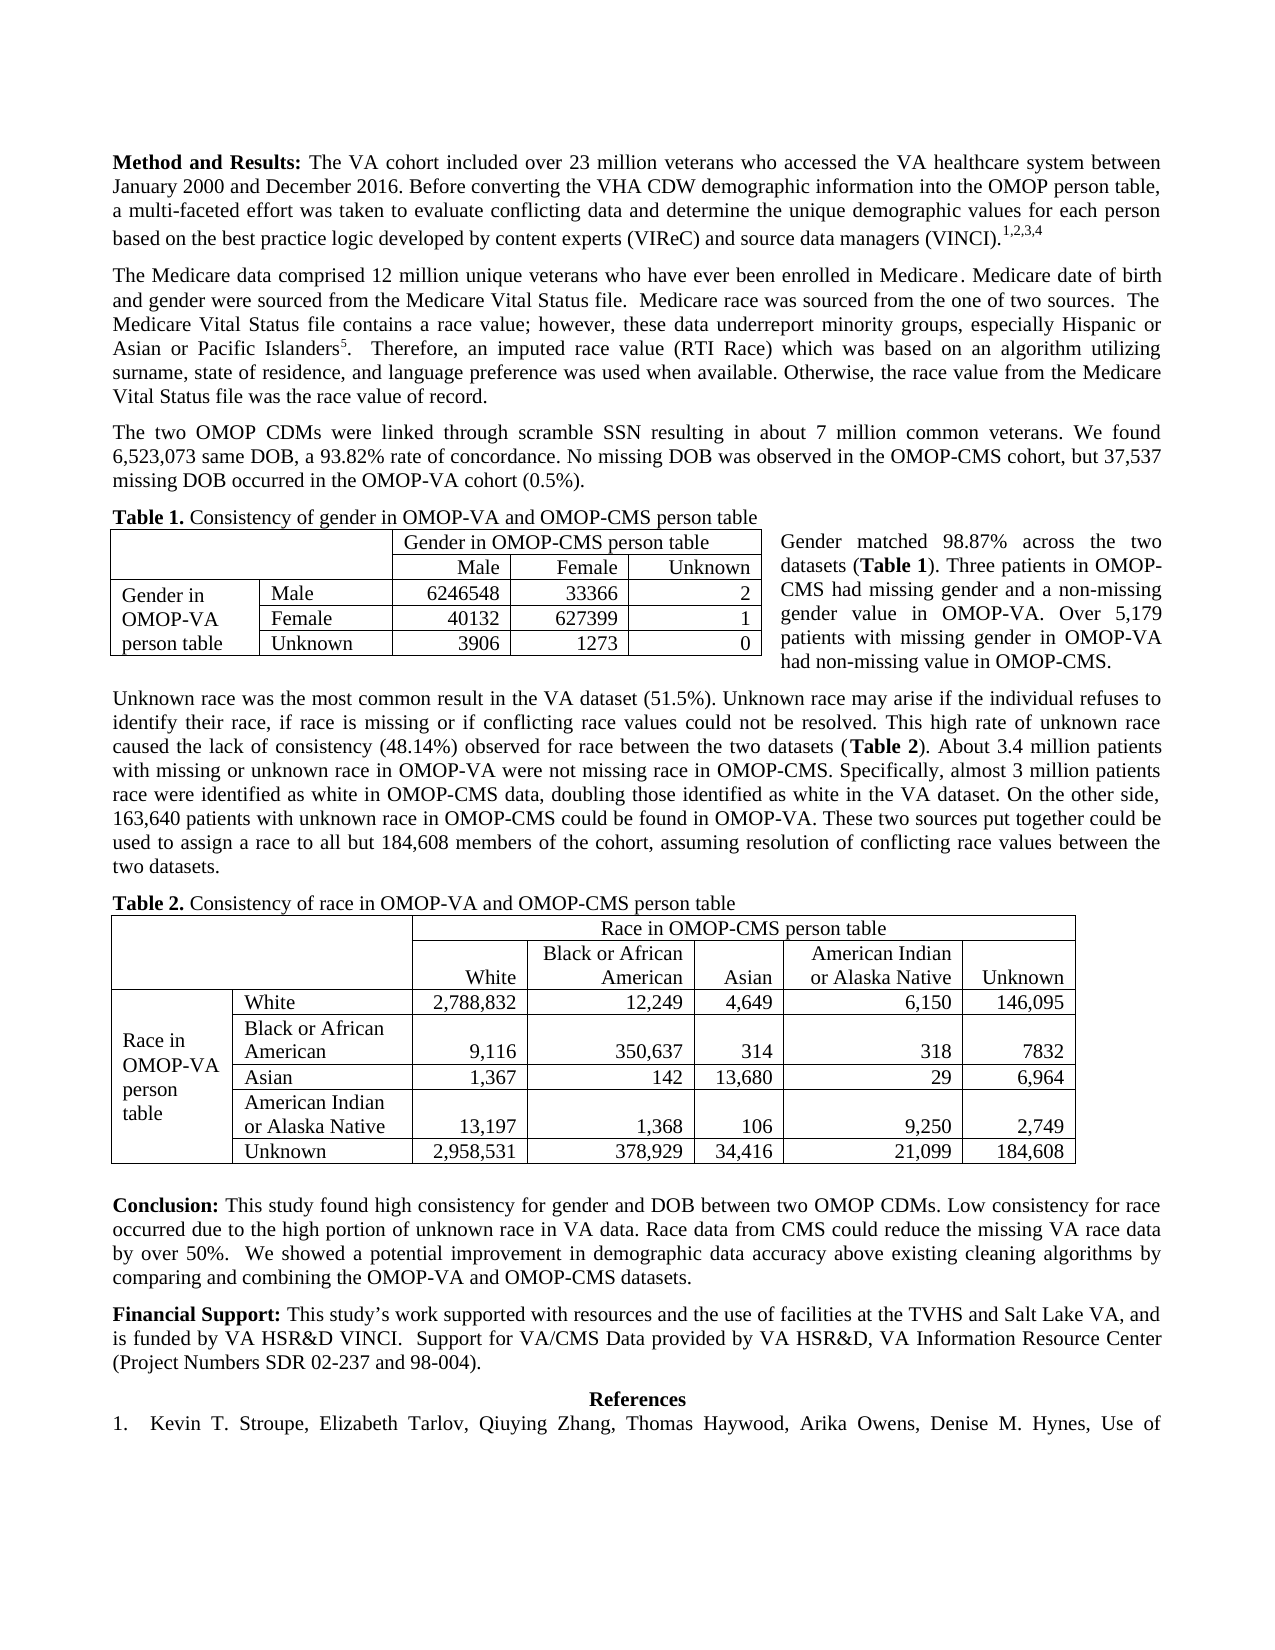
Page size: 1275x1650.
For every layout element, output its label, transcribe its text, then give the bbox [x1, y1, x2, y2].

table_cell American Indian or Alaska Native [233, 1090, 412, 1138]
table_header Gender in OMOP-CMS person table [393, 530, 761, 554]
table_cell Male [260, 580, 392, 604]
table_cell 13,680 [695, 1065, 783, 1089]
text Conclusion: This study found high consistency for gender and DOB between two OMOP CDMs. Low consistency for race occurred due to the high portion of unknown race in VA data. Race data from CMS could reduce the missing VA race data by over 50%. We showed a potential improvement in demographic data accuracy above existing cleaning algorithms by comparing and combining the OMOP-VA and OMOP-CMS datasets. [112, 1193, 1162, 1289]
table_cell 627399 [511, 606, 628, 629]
table_cell 33366 [511, 580, 628, 604]
table_cell 1273 [511, 631, 628, 655]
table_cell 13,197 [413, 1090, 527, 1138]
text Unknown race was the most common result in the VA dataset (51.5%). Unknown race may arise if the individual refuses to identify their race, if race is missing or if conflicting race values could not be resolved. This high rate of unknown race caused the lack of consistency (48.14%) observed for race between the two datasets (Table 2). About 3.4 million patients with missing or unknown race in OMOP-VA were not missing race in OMOP-CMS. Specifically, almost 3 million patients race were identified as white in OMOP-CMS data, doubling those identified as white in the VA dataset. On the other side, 163,640 patients with unknown race in OMOP-CMS could be found in OMOP-VA. These two sources put together could be used to assign a race to all but 184,608 members of the cohort, assuming resolution of conflicting race values between the two datasets. [112, 686, 1162, 878]
table_cell 9,116 [413, 1015, 527, 1063]
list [112, 1411, 1162, 1435]
table_cell 6246548 [393, 580, 510, 604]
text Financial Support: This study’s work supported with resources and the use of facilities at the TVHS and Salt Lake VA, and is funded by VA HSR&D VINCI. Support for VA/CMS Data provided by VA HSR&D, VA Information Resource Center (Project Numbers SDR 02-237 and 98-004). [112, 1302, 1162, 1374]
table_cell 1,368 [528, 1090, 694, 1138]
table_cell 184,608 [963, 1139, 1075, 1163]
table_header [111, 530, 392, 579]
text Table 2. Consistency of race in OMOP-VA and OMOP-CMS person table [112, 891, 1162, 915]
table_cell 146,095 [963, 990, 1075, 1014]
table_cell 12,249 [528, 990, 694, 1014]
table_cell Female [511, 555, 628, 579]
text Gender matched 98.87% across the two datasets (Table 1). Three patients in OMOP-CMS had missing gender and a non-missing gender value in OMOP-VA. Over 5,179 patients with missing gender in OMOP-VA had non-missing value in OMOP-CMS. [112, 529, 1162, 673]
table_cell Gender in OMOP-VA person table [111, 580, 259, 655]
table_cell 350,637 [528, 1015, 694, 1063]
table_cell 0 [629, 631, 761, 655]
text The Medicare data comprised 12 million unique veterans who have ever been enrolled in Medicare. Medicare date of birth and gender were sourced from the Medicare Vital Status file. Medicare race was sourced from the one of two sources. The Medicare Vital Status file contains a race value; however, these data underreport minority groups, especially Hispanic or Asian or Pacific Islanders5. Therefore, an imputed race value (RTI Race) which was based on an algorithm utilizing surname, state of residence, and language preference was used when available. Otherwise, the race value from the Medicare Vital Status file was the race value of record. [112, 263, 1162, 408]
table_cell 34,416 [695, 1139, 783, 1163]
table_cell Black or African American [528, 941, 694, 989]
table_cell 2 [629, 580, 761, 604]
table_cell 4,649 [695, 990, 783, 1014]
table_cell 314 [695, 1015, 783, 1063]
text Table 1. Consistency of gender in OMOP-VA and OMOP-CMS person table [112, 505, 1162, 529]
table_cell 40132 [393, 606, 510, 629]
table_cell 318 [784, 1015, 962, 1063]
table_header Race in OMOP-CMS person table [413, 916, 1075, 940]
table_cell 6,964 [963, 1065, 1075, 1089]
table_cell 29 [784, 1065, 962, 1089]
table_cell 106 [695, 1090, 783, 1138]
table_cell Unknown [260, 631, 392, 655]
table_cell 7832 [963, 1015, 1075, 1063]
table_cell 378,929 [528, 1139, 694, 1163]
table_cell Unknown [233, 1139, 412, 1163]
table_cell 2,958,531 [413, 1139, 527, 1163]
table_cell 1,367 [413, 1065, 527, 1089]
table_cell 3906 [393, 631, 510, 655]
table_cell 1 [629, 606, 761, 629]
table_cell Asian [233, 1065, 412, 1089]
table_cell Unknown [629, 555, 761, 579]
table_cell 2,788,832 [413, 990, 527, 1014]
table_cell Unknown [963, 941, 1075, 989]
table_cell Female [260, 606, 392, 629]
table_cell 2,749 [963, 1090, 1075, 1138]
table_header [112, 916, 412, 989]
text Method and Results: The VA cohort included over 23 million veterans who accessed the VA healthcare system between January 2000 and December 2016. Before converting the VHA CDW demographic information into the OMOP person table, a multi-faceted effort was taken to evaluate conflicting data and determine the unique demographic values for each person based on the best practice logic developed by content experts (VIReC) and source data managers (VINCI).1,2,3,4 [112, 150, 1162, 251]
table_cell 9,250 [784, 1090, 962, 1138]
text The two OMOP CDMs were linked through scramble SSN resulting in about 7 million common veterans. We found 6,523,073 same DOB, a 93.82% rate of concordance. No missing DOB was observed in the OMOP-CMS cohort, but 37,537 missing DOB occurred in the OMOP-VA cohort (0.5%). [112, 420, 1162, 492]
table_cell 142 [528, 1065, 694, 1089]
table_cell 6,150 [784, 990, 962, 1014]
table_cell American Indian or Alaska Native [784, 941, 962, 989]
table_cell 21,099 [784, 1139, 962, 1163]
table_cell White [413, 941, 527, 989]
table_cell Black or African American [233, 1015, 412, 1063]
table_cell Male [393, 555, 510, 579]
text References [112, 1387, 1162, 1411]
table_cell White [233, 990, 412, 1014]
table_cell Asian [695, 941, 783, 989]
table_cell Race in OMOP-VA person table [112, 990, 232, 1163]
